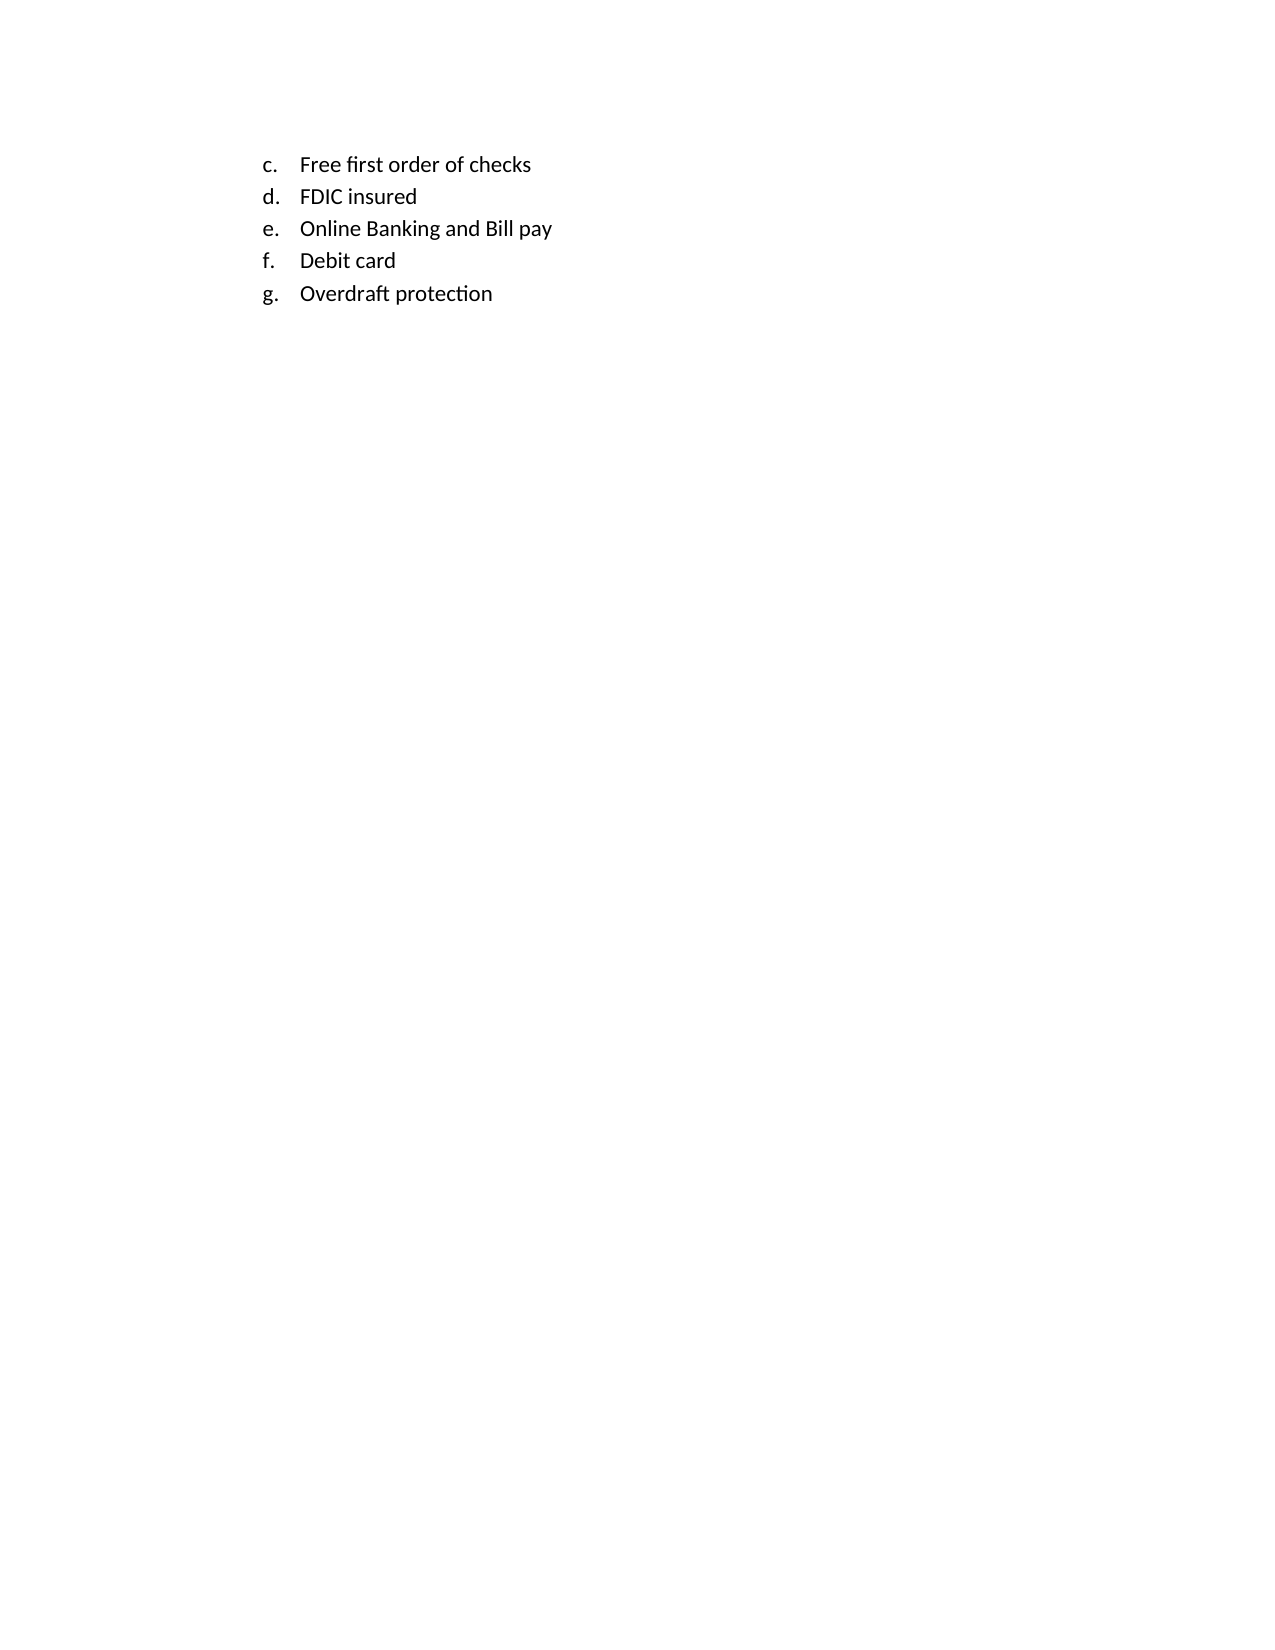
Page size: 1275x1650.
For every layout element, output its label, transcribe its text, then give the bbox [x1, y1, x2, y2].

list Overdraft protection [262, 279, 1125, 307]
list Debit card [262, 247, 1125, 274]
list FDIC insured [262, 182, 1125, 210]
list Online Banking and Bill pay [262, 214, 1125, 242]
list Free first order of checks [262, 150, 1125, 178]
